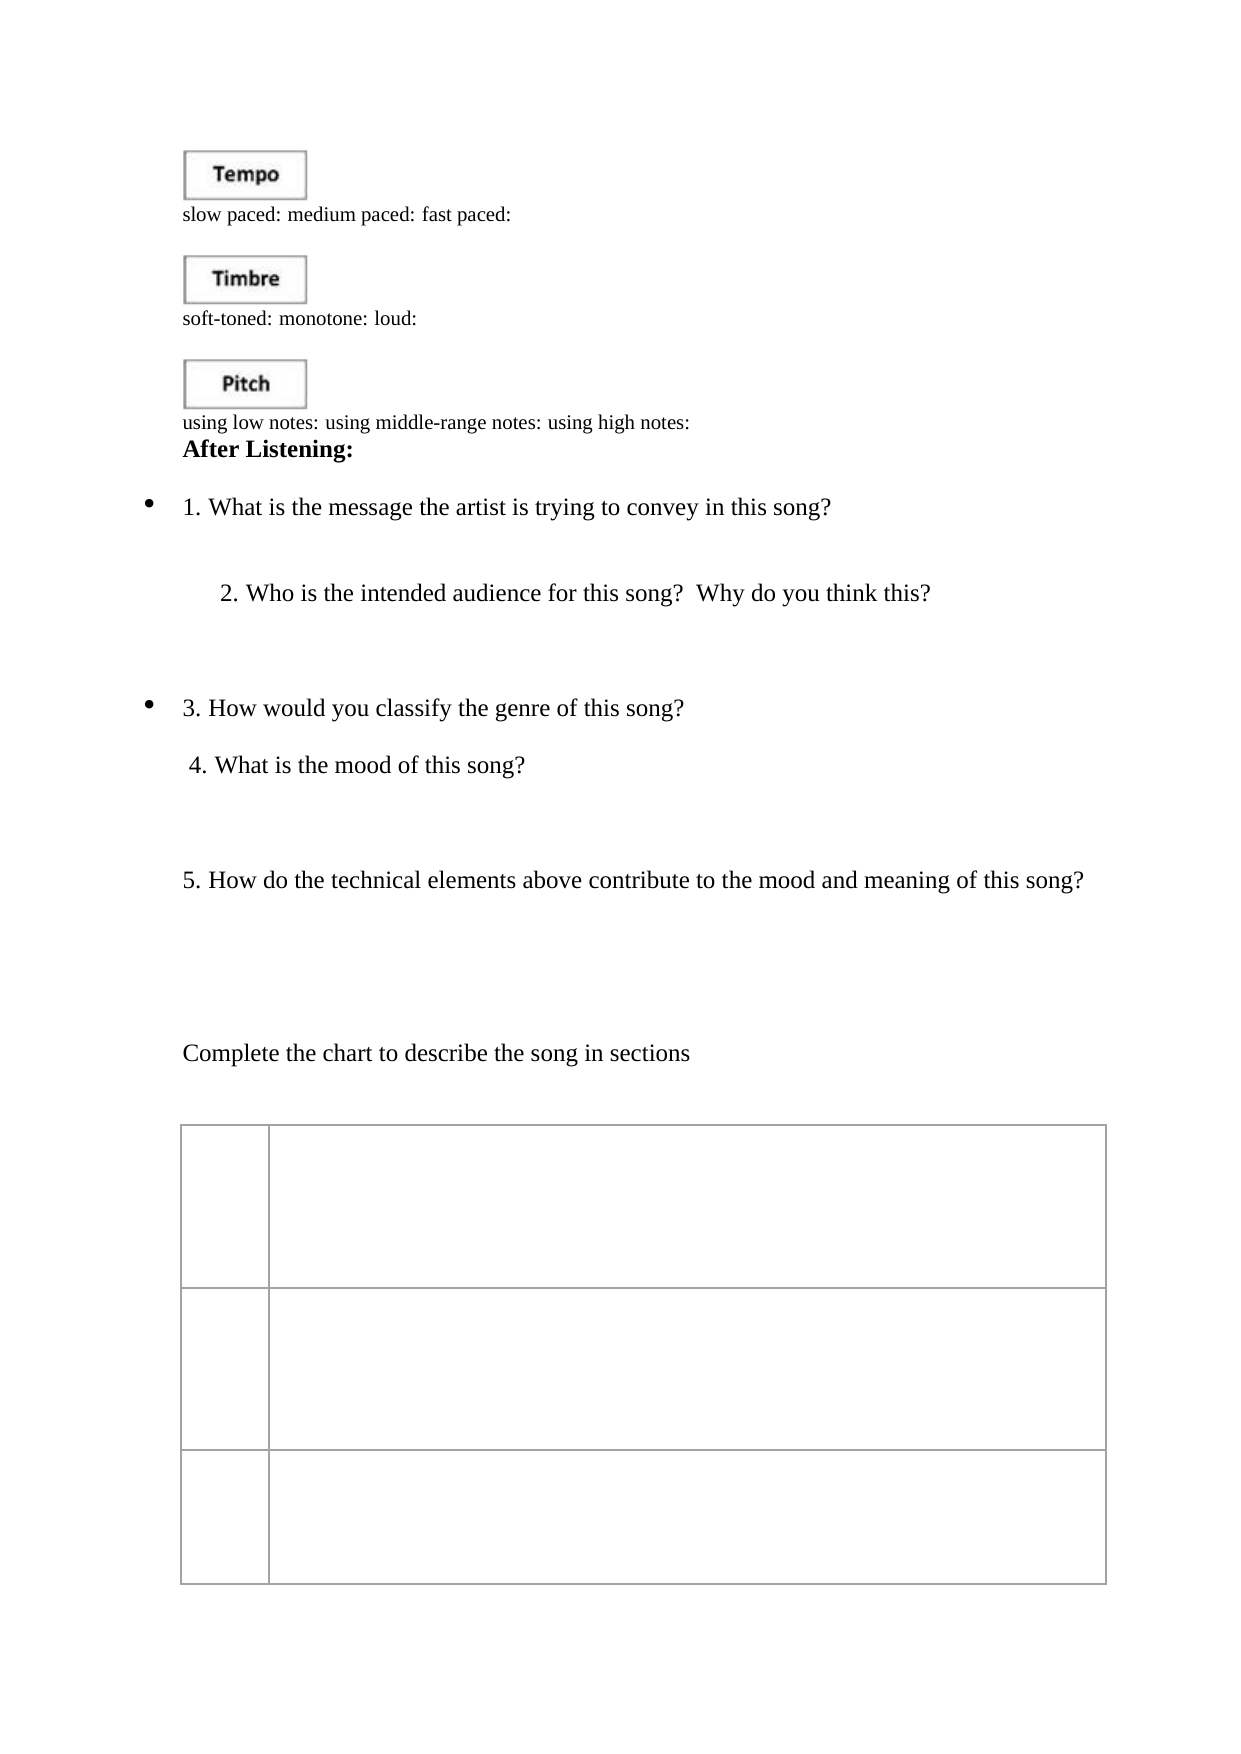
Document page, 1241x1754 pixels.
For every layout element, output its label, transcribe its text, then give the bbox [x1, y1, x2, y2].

text Complete the chart to describe the song in sections [182, 1038, 1090, 1067]
table_cell [270, 1289, 1105, 1449]
table_header [270, 1126, 1105, 1287]
text 4. What is the mood of this song? [182, 751, 1090, 779]
text slow paced: medium paced: fast paced: [182, 202, 1090, 226]
list 1. What is the message the artist is trying to convey in this song? [145, 492, 1090, 521]
text using low notes: using middle-range notes: using high notes: [182, 410, 1090, 434]
table_header [182, 1126, 268, 1287]
picture [182, 150, 309, 202]
text 5. How do the technical elements above contribute to the mood and meaning of this song? [182, 866, 1090, 894]
text soft-toned: monotone: loud: [182, 306, 1090, 330]
text 2. Who is the intended audience for this song? Why do you think this? [182, 578, 1090, 607]
table_cell [270, 1451, 1105, 1583]
text After Listening: [182, 434, 1090, 463]
picture [182, 254, 309, 306]
table_cell [182, 1289, 268, 1449]
picture [182, 358, 309, 411]
table_cell [182, 1451, 268, 1583]
list 3. How would you classify the genre of this song? [145, 693, 1090, 722]
